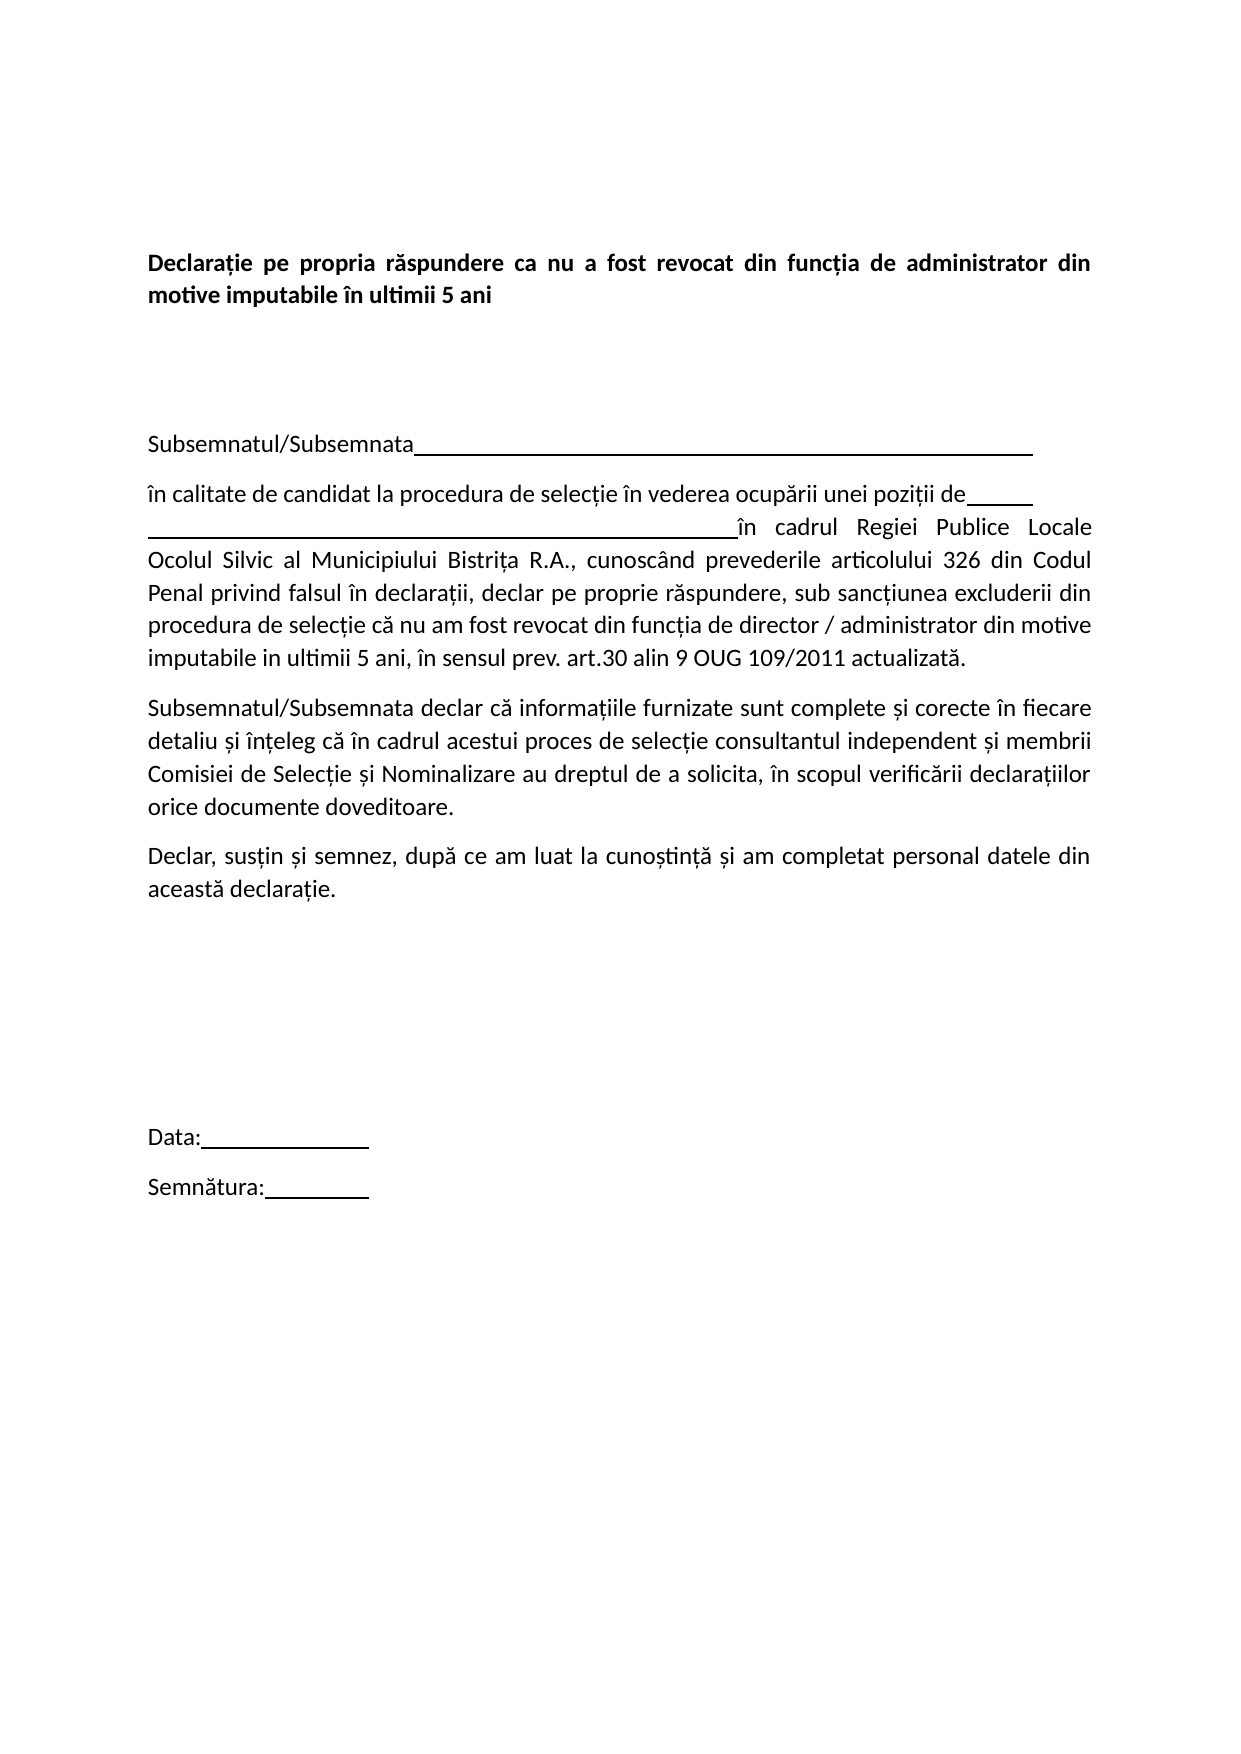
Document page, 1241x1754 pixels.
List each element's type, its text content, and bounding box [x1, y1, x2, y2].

text Subsemnatul/Subsemnata [148, 428, 1093, 459]
text Declarație pe propria răspundere ca nu a fost revocat din funcția de administrator din motive imputabile în ultimii 5 ani [148, 247, 1093, 310]
text Semnătura: [148, 1171, 1093, 1201]
text Subsemnatul/Subsemnata declar că informațiile furnizate sunt complete și corecte în fiecare detaliu și înțeleg că în cadrul acestui proces de selecție consultantul independent și membrii Comisiei de Selecție și Nominalizare au dreptul de a solicita, în scopul verificării declarațiilor orice documente doveditoare. [148, 692, 1093, 821]
text în calitate de candidat la procedura de selecție în vederea ocupării unei poziții de în cadrul Regiei Publice Locale Ocolul Silvic al Municipiului Bistrița R.A., cunoscând prevederile articolului 326 din Codul Penal privind falsul în declarații, declar pe proprie răspundere, sub sancțiunea excluderii din procedura de selecție că nu am fost revocat din funcția de director / administrator din motive imputabile in ultimii 5 ani, în sensul prev. art.30 alin 9 OUG 109/2011 actualizată. [148, 478, 1093, 673]
text Data: [148, 1121, 1093, 1152]
text Declar, susțin și semnez, după ce am luat la cunoștință și am completat personal datele din această declarație. [148, 841, 1093, 904]
